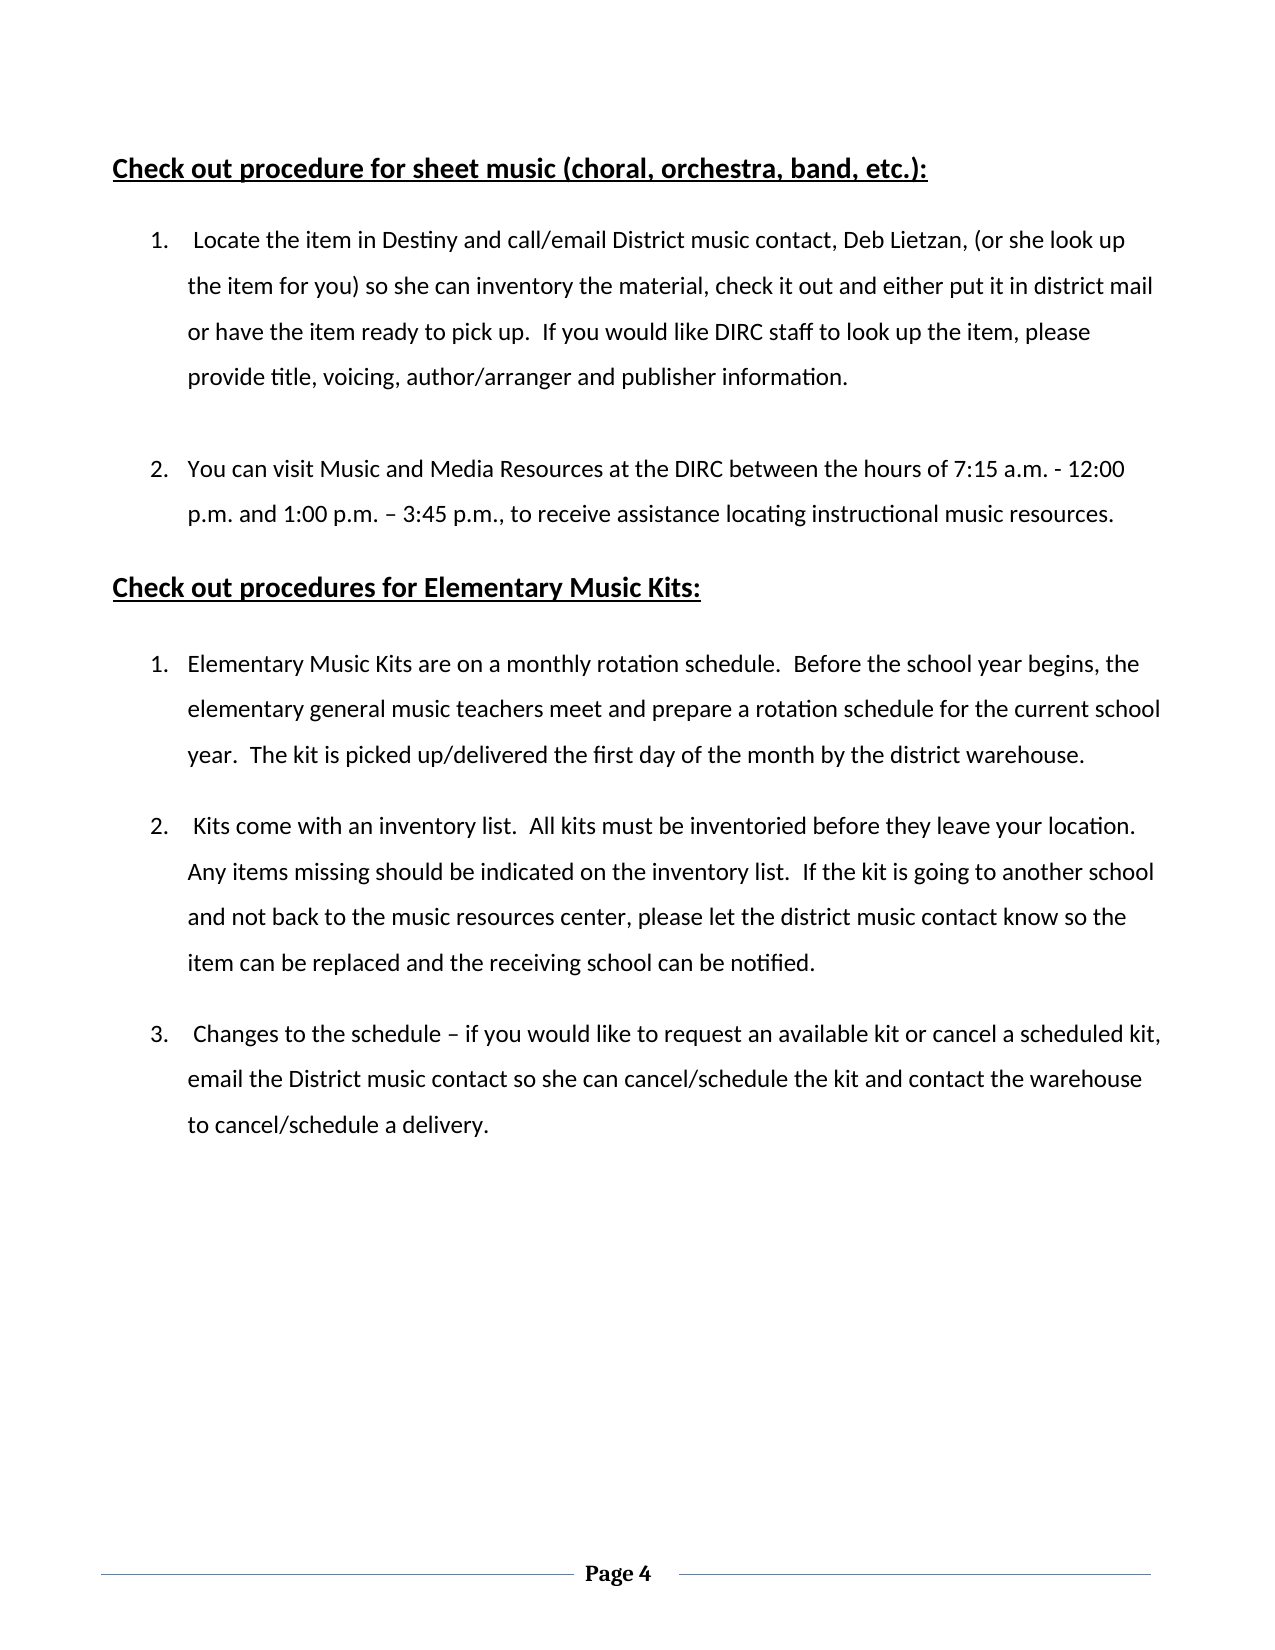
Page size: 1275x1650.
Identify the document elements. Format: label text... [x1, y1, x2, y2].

text Check out procedure for sheet music (choral, orchestra, band, etc.): [112, 150, 1162, 186]
list Locate the item in Destiny and call/email District music contact, Deb Lietzan, (or she look up the item for you) so she can inventory the material, check it out and either put it in district mail or have the item ready to pick up. If you would like DIRC staff to look up the item, please provide title, voicing, author/arranger and publisher information. [150, 224, 1162, 392]
text Check out procedures for Elementary Music Kits: [112, 569, 1162, 605]
list Changes to the schedule – if you would like to request an available kit or cancel a scheduled kit, email the District music contact so she can cancel/schedule the kit and contact the warehouse to cancel/schedule a delivery. [150, 1018, 1162, 1140]
list Kits come with an inventory list. All kits must be inventoried before they leave your location. Any items missing should be indicated on the inventory list. If the kit is going to another school and not back to the music resources center, please let the district music contact know so the item can be replaced and the receiving school can be notified. [150, 810, 1162, 978]
list Elementary Music Kits are on a monthly rotation schedule. Before the school year begins, the elementary general music teachers meet and prepare a rotation schedule for the current school year. The kit is picked up/delivered the first day of the month by the district warehouse. [150, 648, 1162, 770]
list You can visit Music and Media Resources at the DIRC between the hours of 7:15 a.m. - 12:00 p.m. and 1:00 p.m. – 3:45 p.m., to receive assistance locating instructional music resources. [150, 453, 1162, 529]
